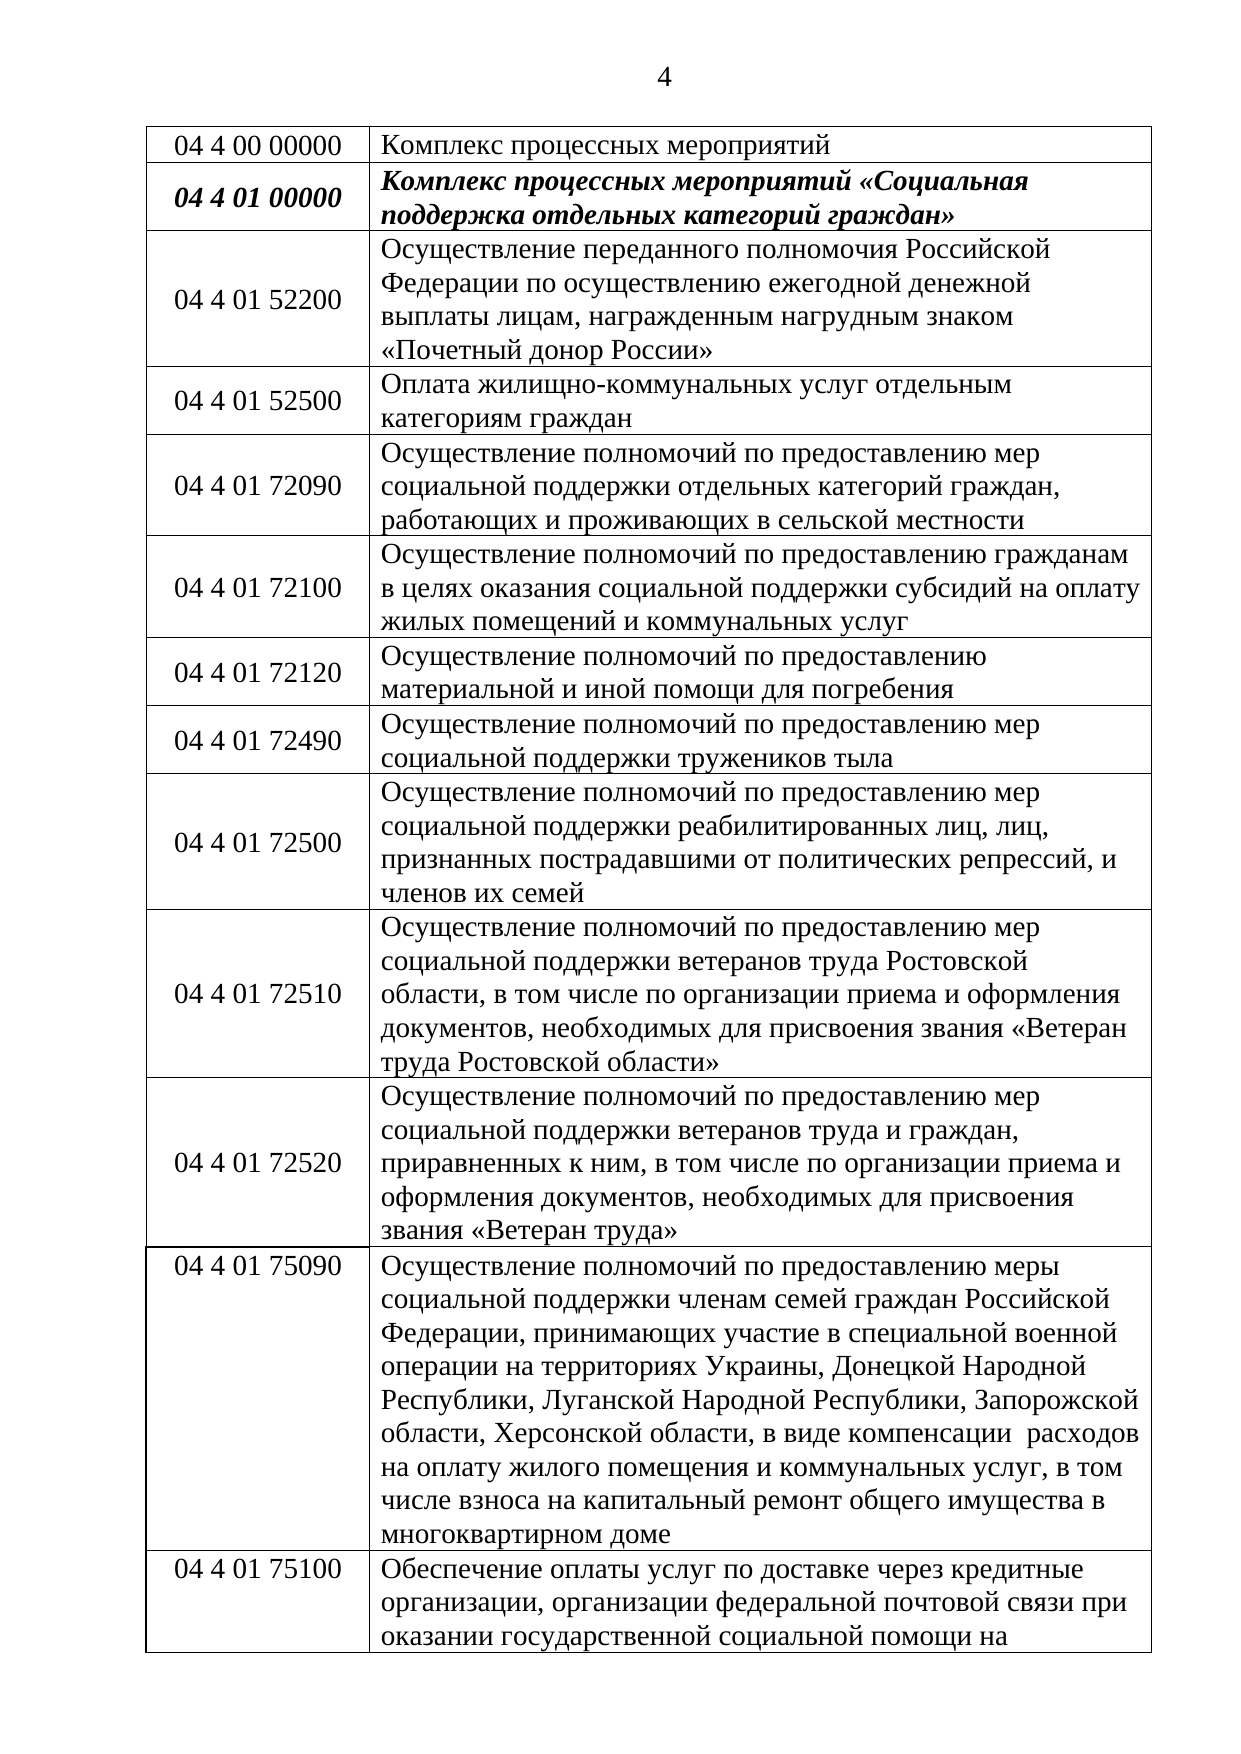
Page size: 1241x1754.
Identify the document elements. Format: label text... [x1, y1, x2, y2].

table_cell Комплекс процессных мероприятий [370, 127, 1151, 162]
table_cell Осуществление полномочий по предоставлению гражданам в целях оказания социальной поддержки субсидий на оплату жилых помещений и коммунальных услуг [370, 536, 1151, 637]
table_cell 04 4 01 00000 [147, 163, 369, 230]
table_cell 04 4 01 75100 [147, 1551, 369, 1652]
table_cell 04 4 01 72500 [147, 774, 369, 908]
table_cell 04 4 01 72090 [147, 435, 369, 535]
table_cell Осуществление полномочий по предоставлению мер социальной поддержки тружеников тыла [370, 706, 1151, 773]
table_cell Осуществление полномочий по предоставлению мер социальной поддержки ветеранов труда и граждан, приравненных к ним, в том числе по организации приема и оформления документов, необходимых для присвоения звания «Ветеран труда» [370, 1078, 1151, 1246]
table_cell 04 4 01 72520 [147, 1078, 369, 1246]
table_cell 04 4 01 72490 [147, 706, 369, 773]
table_cell Оплата жилищно-коммунальных услуг отдельным категориям граждан [370, 367, 1151, 434]
table_cell 04 4 00 00000 [147, 127, 369, 162]
table_cell Осуществление полномочий по предоставлению мер социальной поддержки отдельных категорий граждан, работающих и проживающих в сельской местности [370, 435, 1151, 535]
table_cell Осуществление полномочий по предоставлению мер социальной поддержки реабилитированных лиц, лиц, признанных пострадавшими от политических репрессий, и членов их семей [370, 774, 1151, 908]
table_cell 04 4 01 72100 [147, 536, 369, 637]
table_cell 04 4 01 72510 [147, 910, 369, 1077]
table_cell Комплекс процессных мероприятий «Социальная поддержка отдельных категорий граждан» [370, 163, 1151, 230]
table_cell 04 4 01 52500 [147, 367, 369, 434]
table_cell Осуществление полномочий по предоставлению материальной и иной помощи для погребения [370, 638, 1151, 705]
table_cell 04 4 01 72120 [147, 638, 369, 705]
table_cell Осуществление полномочий по предоставлению мер социальной поддержки ветеранов труда Ростовской области, в том числе по организации приема и оформления документов, необходимых для присвоения звания «Ветеран труда Ростовской области» [370, 910, 1151, 1077]
table_cell Осуществление переданного полномочия Российской Федерации по осуществлению ежегодной денежной выплаты лицам, награжденным нагрудным знаком «Почетный донор России» [370, 231, 1151, 366]
table_cell Осуществление полномочий по предоставлению меры социальной поддержки членам семей граждан Российской Федерации, принимающих участие в специальной военной операции на территориях Украины, Донецкой Народной Республики, Луганской Народной Республики, Запорожской области, Херсонской области, в виде компенсации расходов на оплату жилого помещения и коммунальных услуг, в том числе взноса на капитальный ремонт общего имущества в многоквартирном доме [370, 1247, 1151, 1549]
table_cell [370, 1551, 1151, 1652]
table_cell 04 4 01 52200 [147, 231, 369, 366]
table_cell 04 4 01 75090 [147, 1248, 369, 1549]
